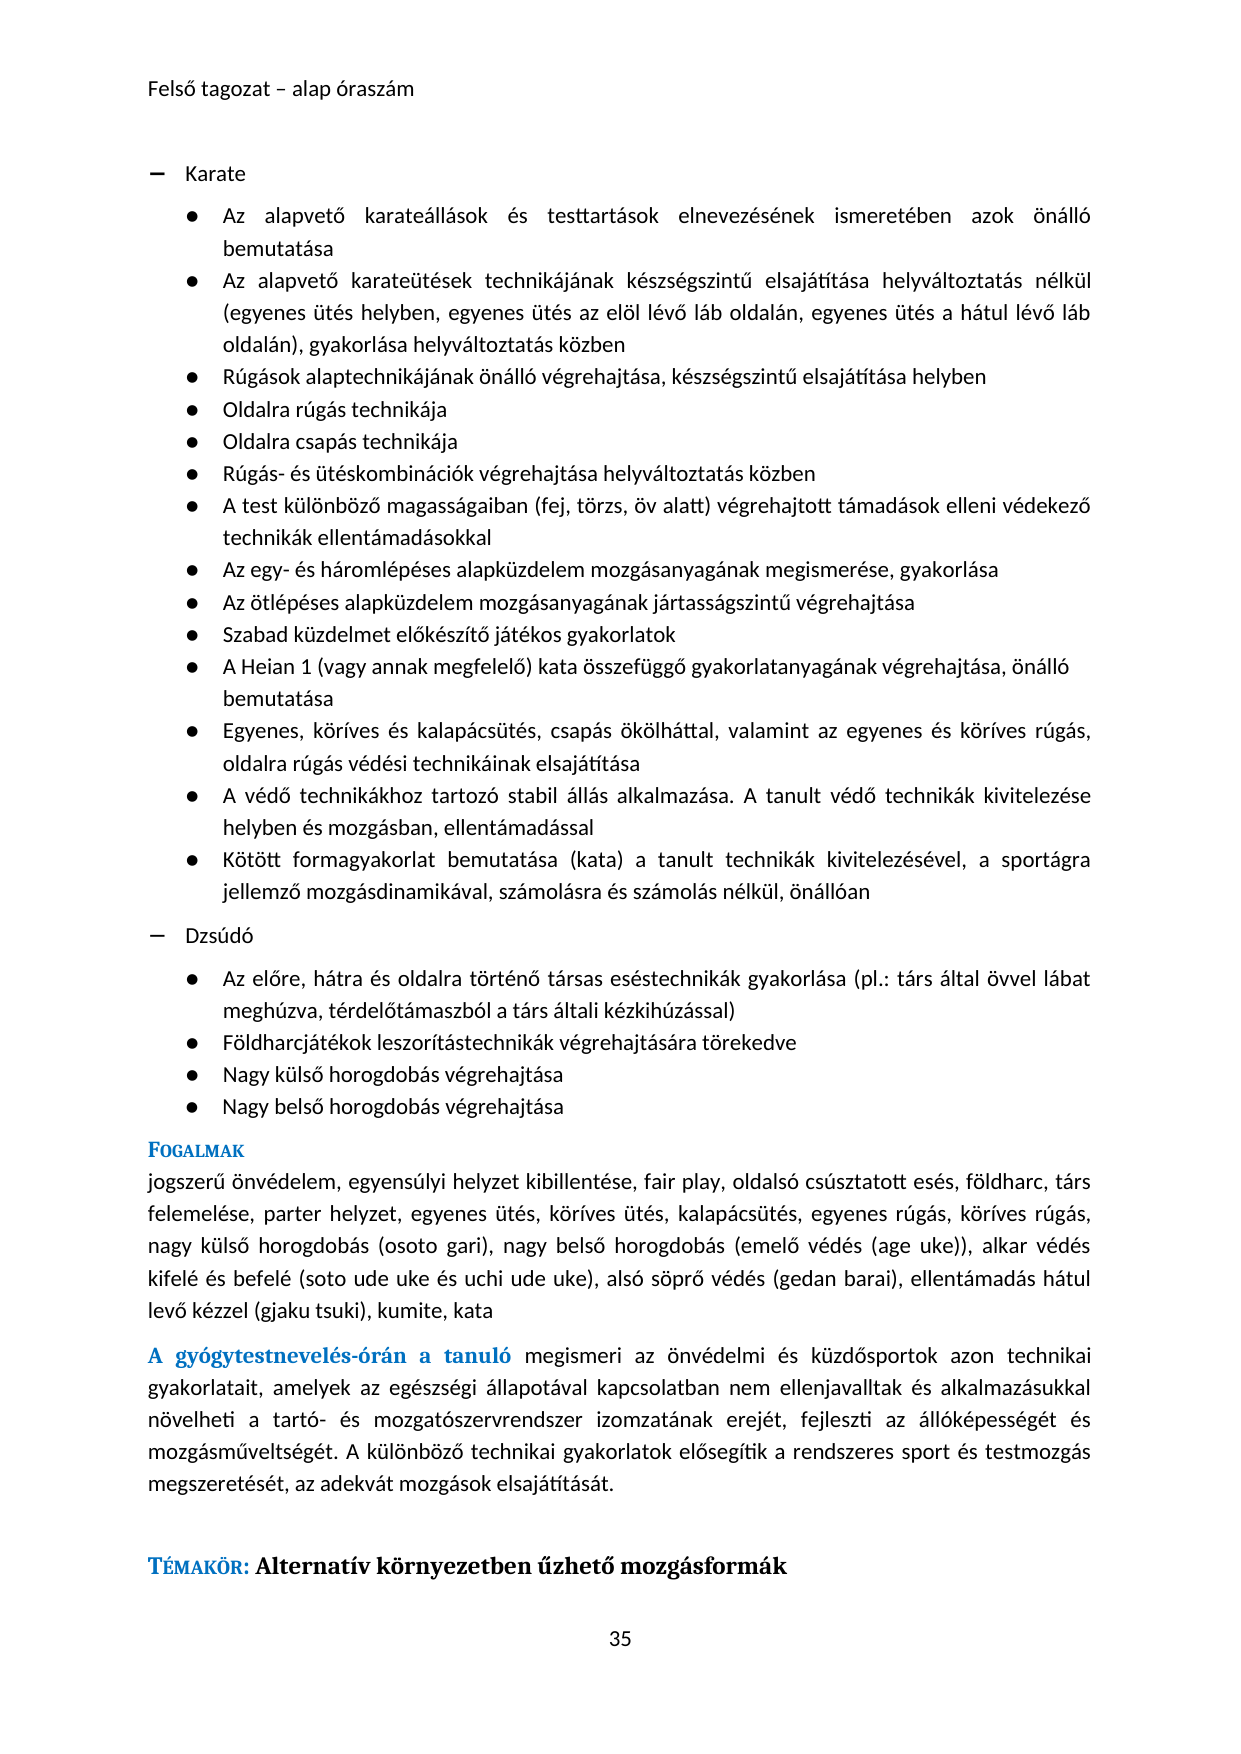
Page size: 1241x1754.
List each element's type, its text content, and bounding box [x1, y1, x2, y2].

list Az ötlépéses alapküzdelem mozgásanyagának jártasságszintű végrehajtása [185, 588, 1093, 616]
list Az alapvető karateütések technikájának készségszintű elsajátítása helyváltoztatás nélkül (egyenes ütés helyben, egyenes ütés az elöl lévő láb oldalán, egyenes ütés a hátul lévő láb oldalán), gyakorlása helyváltoztatás közben [185, 266, 1093, 358]
list A Heian 1 (vagy annak megfelelő) kata összefüggő gyakorlatanyagának végrehajtása, önálló bemutatása [185, 652, 1093, 712]
list Egyenes, köríves és kalapácsütés, csapás ökölháttal, valamint az egyenes és köríves rúgás, oldalra rúgás védési technikáinak elsajátítása [185, 717, 1093, 777]
list Karate [148, 148, 1093, 194]
list A védő technikákhoz tartozó stabil állás alkalmazása. A tanult védő technikák kivitelezése helyben és mozgásban, ellentámadással [185, 781, 1093, 841]
list Nagy belső horogdobás végrehajtása [185, 1092, 1093, 1120]
text Témakör: Alternatív környezetben űzhető mozgásformák [148, 1552, 1093, 1580]
text A gyógytestnevelés-órán a tanuló megismeri az önvédelmi és küzdősportok azon technikai gyakorlatait, amelyek az egészségi állapotával kapcsolatban nem ellenjavalltak és alkalmazásukkal növelheti a tartó- és mozgatószervrendszer izomzatának erejét, fejleszti az állóképességét és mozgásműveltségét. A különböző technikai gyakorlatok elősegítik a rendszeres sport és testmozgás megszeretését, az adekvát mozgások elsajátítását. [148, 1341, 1093, 1497]
list Az egy- és háromlépéses alapküzdelem mozgásanyagának megismerése, gyakorlása [185, 556, 1093, 584]
list Az alapvető karateállások és testtartások elnevezésének ismeretében azok önálló bemutatása [185, 202, 1093, 262]
list Rúgás- és ütéskombinációk végrehajtása helyváltoztatás közben [185, 459, 1093, 487]
list Nagy külső horogdobás végrehajtása [185, 1060, 1093, 1088]
list Kötött formagyakorlat bemutatása (kata) a tanult technikák kivitelezésével, a sportágra jellemző mozgásdinamikával, számolásra és számolás nélkül, önállóan [185, 845, 1093, 906]
list Dzsúdó [148, 910, 1093, 957]
text Fogalmak [148, 1137, 1093, 1163]
list Oldalra rúgás technikája [185, 395, 1093, 423]
list Rúgások alaptechnikájának önálló végrehajtása, készségszintű elsajátítása helyben [185, 362, 1093, 391]
list Az előre, hátra és oldalra történő társas eséstechnikák gyakorlása (pl.: társ által övvel lábat meghúzva, térdelőtámaszból a társ általi kézkihúzással) [185, 964, 1093, 1024]
list A test különböző magasságaiban (fej, törzs, öv alatt) végrehajtott támadások elleni védekező technikák ellentámadásokkal [185, 491, 1093, 551]
list Szabad küzdelmet előkészítő játékos gyakorlatok [185, 620, 1093, 648]
text jogszerű önvédelem, egyensúlyi helyzet kibillentése, fair play, oldalsó csúsztatott esés, földharc, társ felemelése, parter helyzet, egyenes ütés, köríves ütés, kalapácsütés, egyenes rúgás, köríves rúgás, nagy külső horogdobás (osoto gari), nagy belső horogdobás (emelő védés (age uke)), alkar védés kifelé és befelé (soto ude uke és uchi ude uke), alsó söprő védés (gedan barai), ellentámadás hátul levő kézzel (gjaku tsuki), kumite, kata [148, 1167, 1093, 1324]
list Oldalra csapás technikája [185, 427, 1093, 455]
list Földharcjátékok leszorítástechnikák végrehajtására törekedve [185, 1028, 1093, 1056]
